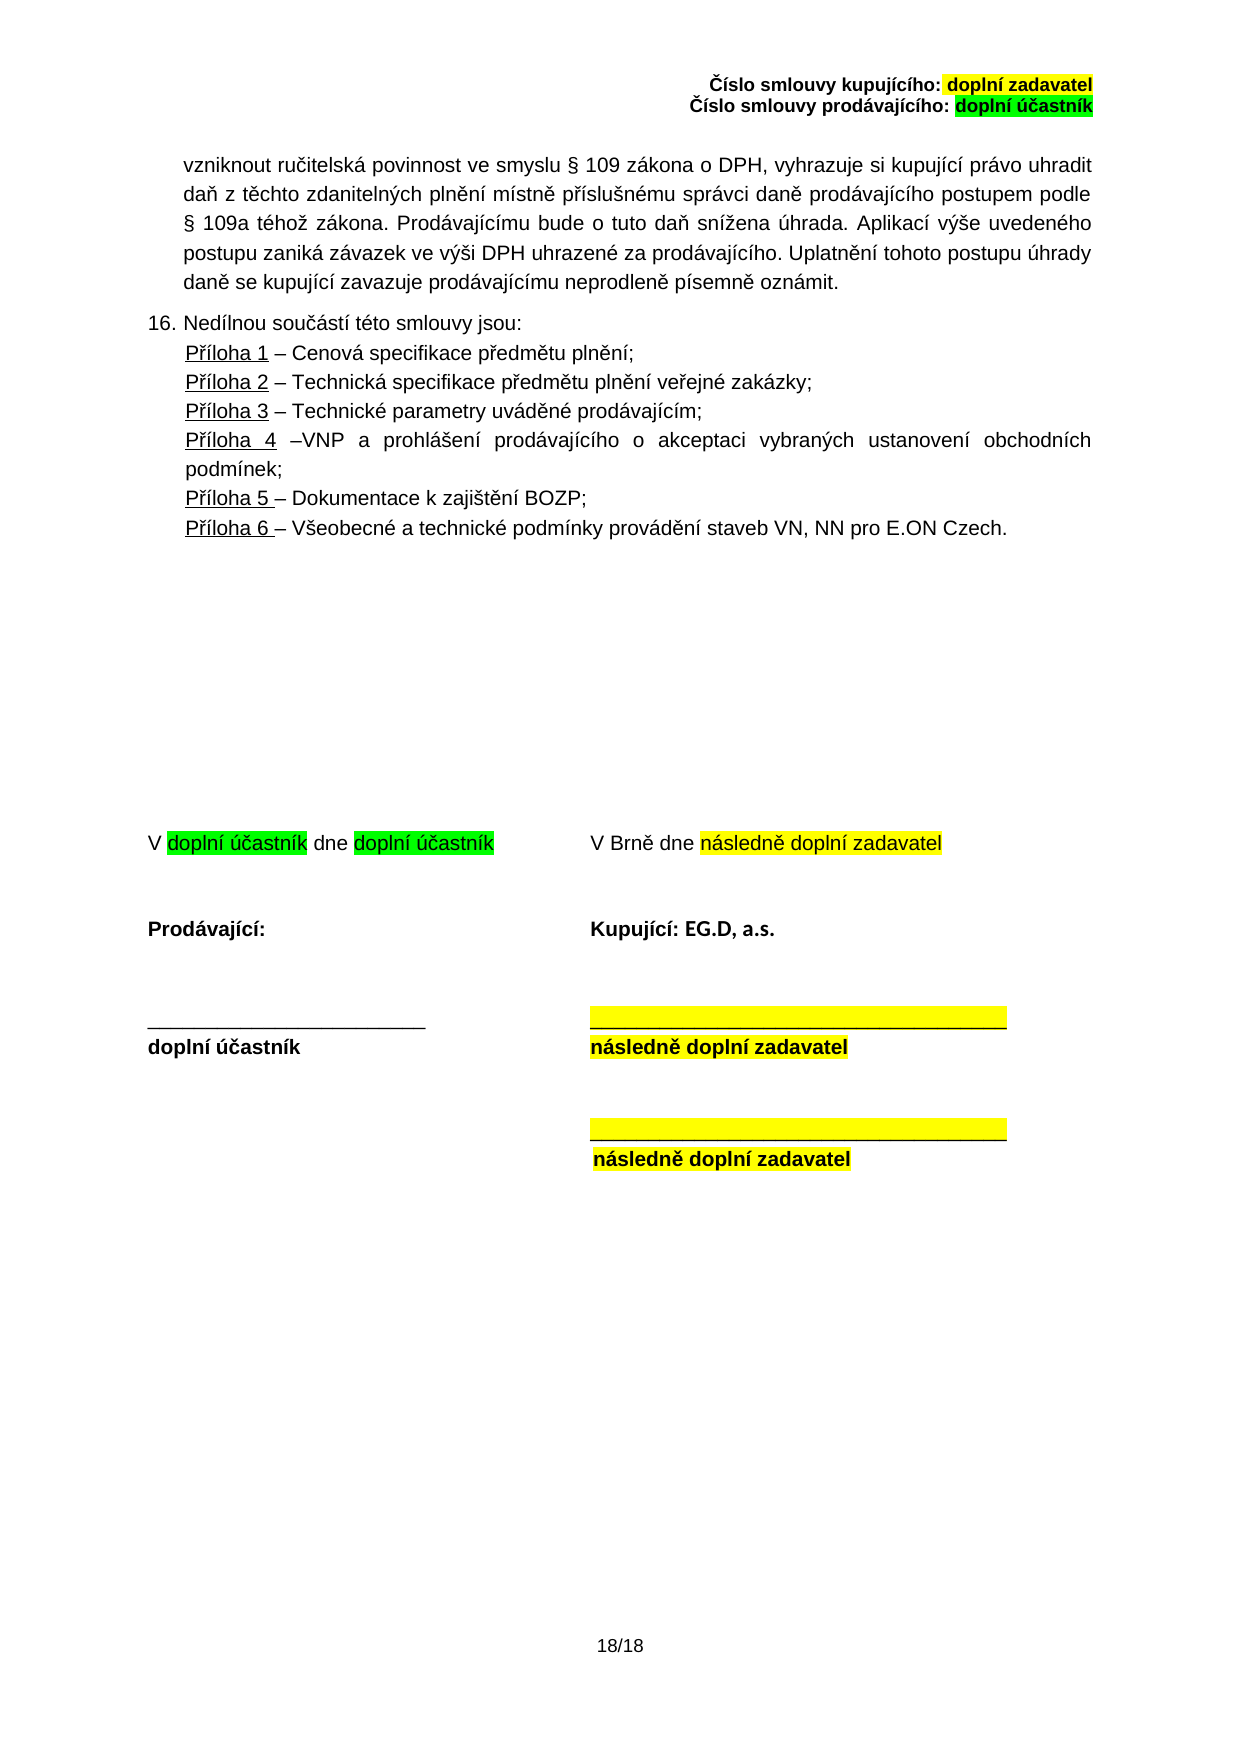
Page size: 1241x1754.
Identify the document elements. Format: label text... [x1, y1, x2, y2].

text Prodávající: Kupující: EG.D, a.s. [148, 913, 1093, 942]
text Příloha 4 –VNP a prohlášení prodávajícího o akceptaci vybraných ustanovení obchodních podmínek; [185, 423, 1093, 481]
text Příloha 1 – Cenová specifikace předmětu plnění; [185, 335, 1093, 364]
list Nedílnou součástí této smlouvy jsou: [148, 306, 1093, 335]
text následně doplní zadavatel [148, 1141, 1093, 1171]
text V doplní účastník dne doplní účastník V Brně dne následně doplní zadavatel [148, 826, 1093, 855]
text Příloha 5 – Dokumentace k zajištění BOZP; [185, 481, 1093, 510]
text Příloha 6 – Všeobecné a technické podmínky provádění staveb VN, NN pro E.ON Czech. [185, 510, 1093, 539]
text Příloha 3 – Technické parametry uváděné prodávajícím; [185, 393, 1093, 423]
text ________________________ ____________________________________ [148, 1001, 1093, 1030]
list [148, 148, 1093, 293]
text doplní účastník následně doplní zadavatel [148, 1030, 1093, 1059]
text ____________________________________ [148, 1112, 1093, 1141]
text Příloha 2 – Technická specifikace předmětu plnění veřejné zakázky; [185, 364, 1093, 393]
